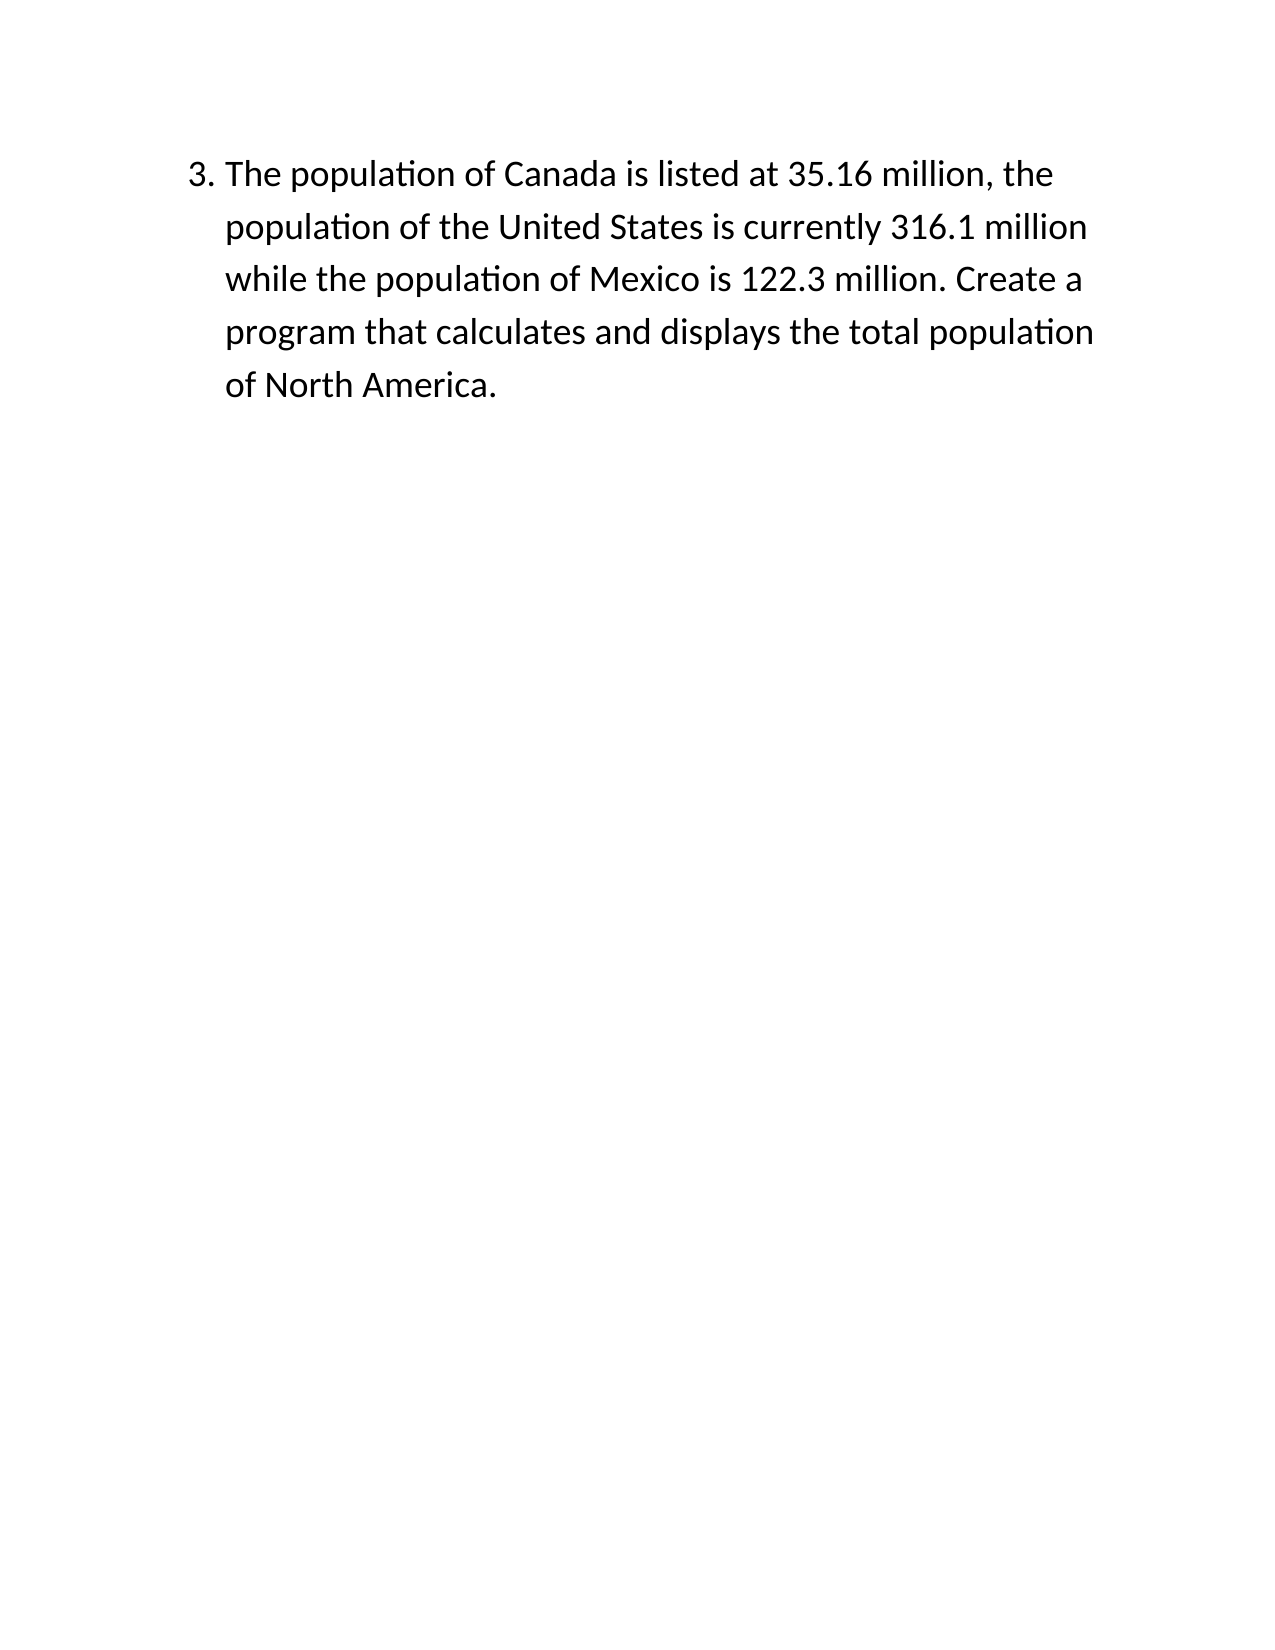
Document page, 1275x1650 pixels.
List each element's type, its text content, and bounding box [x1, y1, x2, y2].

list The population of Canada is listed at 35.16 million, the population of the United States is currently 316.1 million while the population of Mexico is 122.3 million. Create a program that calculates and displays the total population of North America. [187, 150, 1125, 407]
